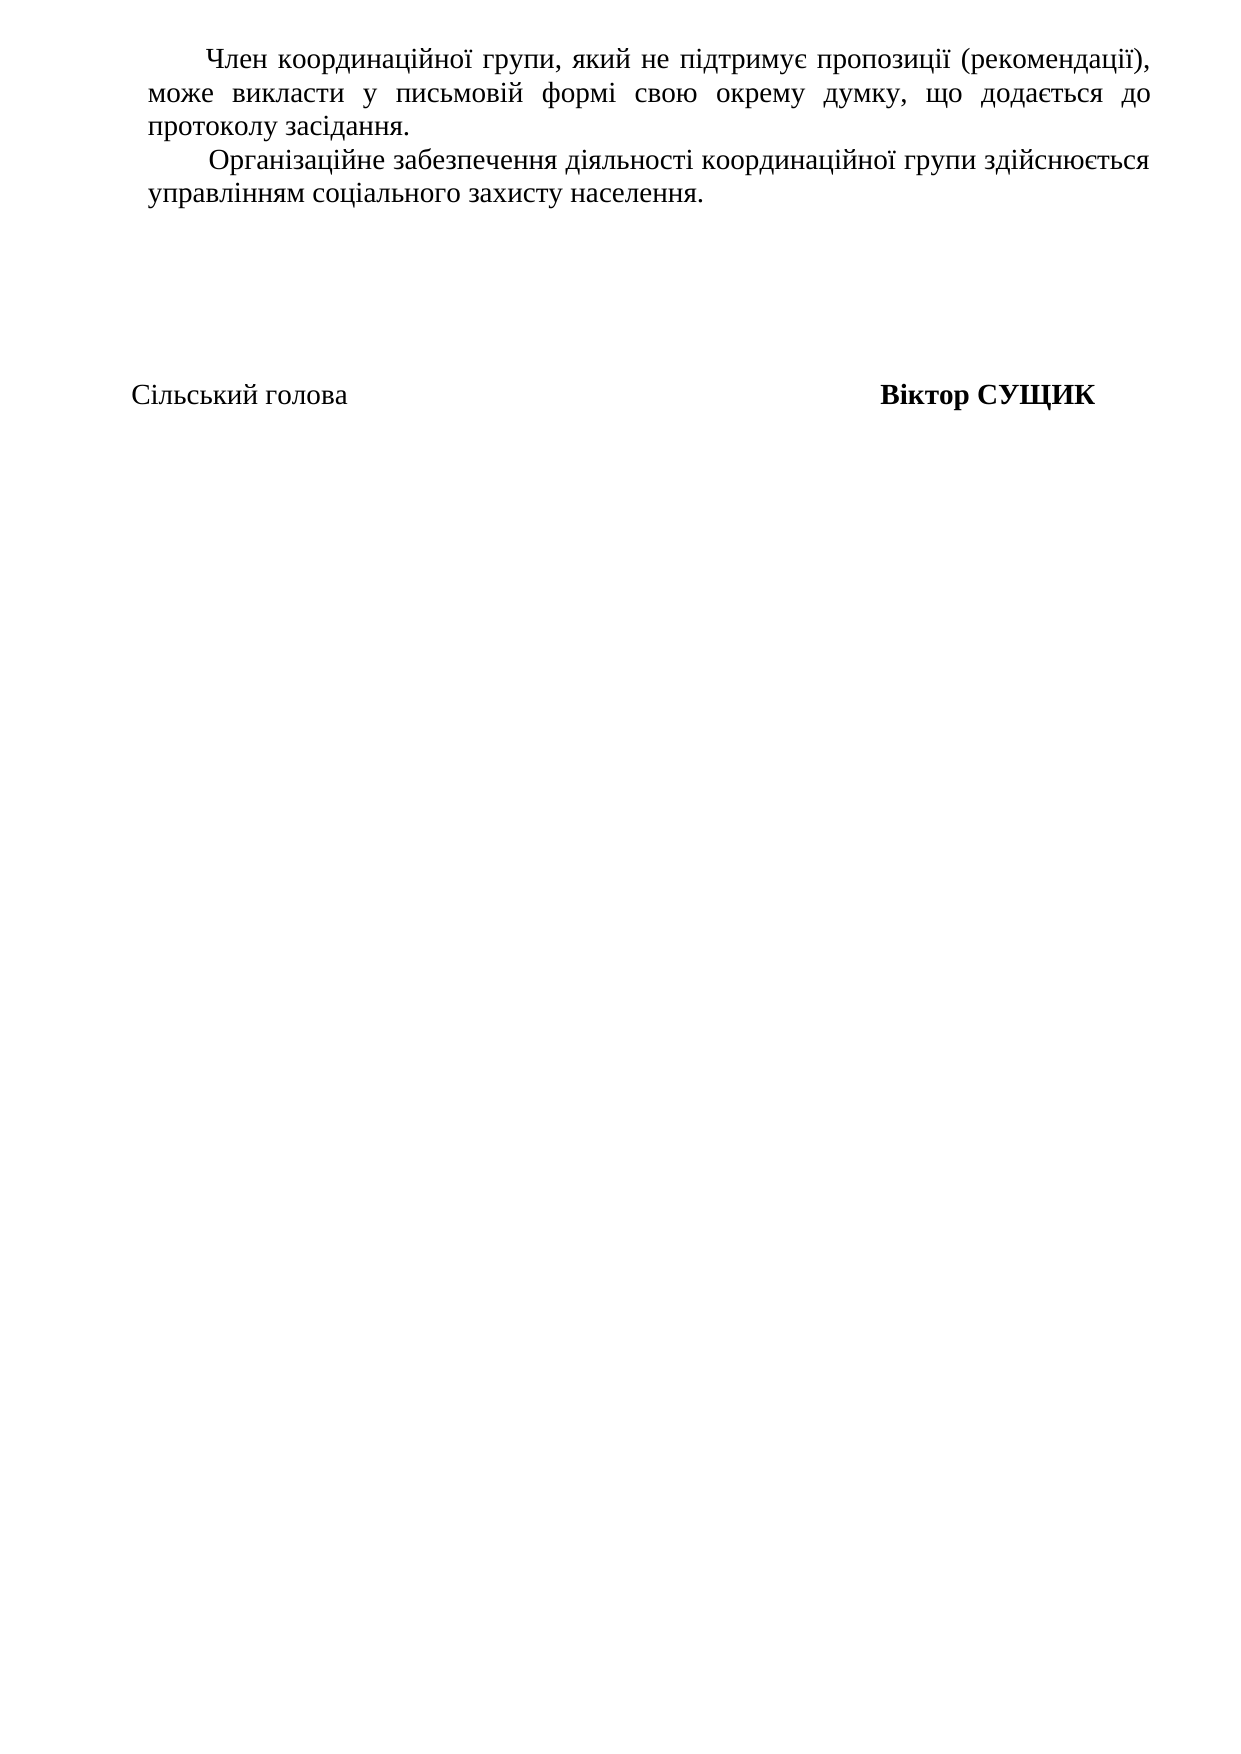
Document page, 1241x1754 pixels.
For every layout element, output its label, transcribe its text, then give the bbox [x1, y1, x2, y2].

text Сільський голова Віктор СУЩИК [73, 377, 1152, 410]
text Член координаційної групи, який не підтримує пропозиції (рекомендації), може викласти у письмовій формі свою окрему думку, що додається до протоколу засідання. [148, 41, 1152, 142]
text Організаційне забезпечення діяльності координаційної групи здійснюється управлінням соціального захисту населення. [73, 142, 1152, 209]
